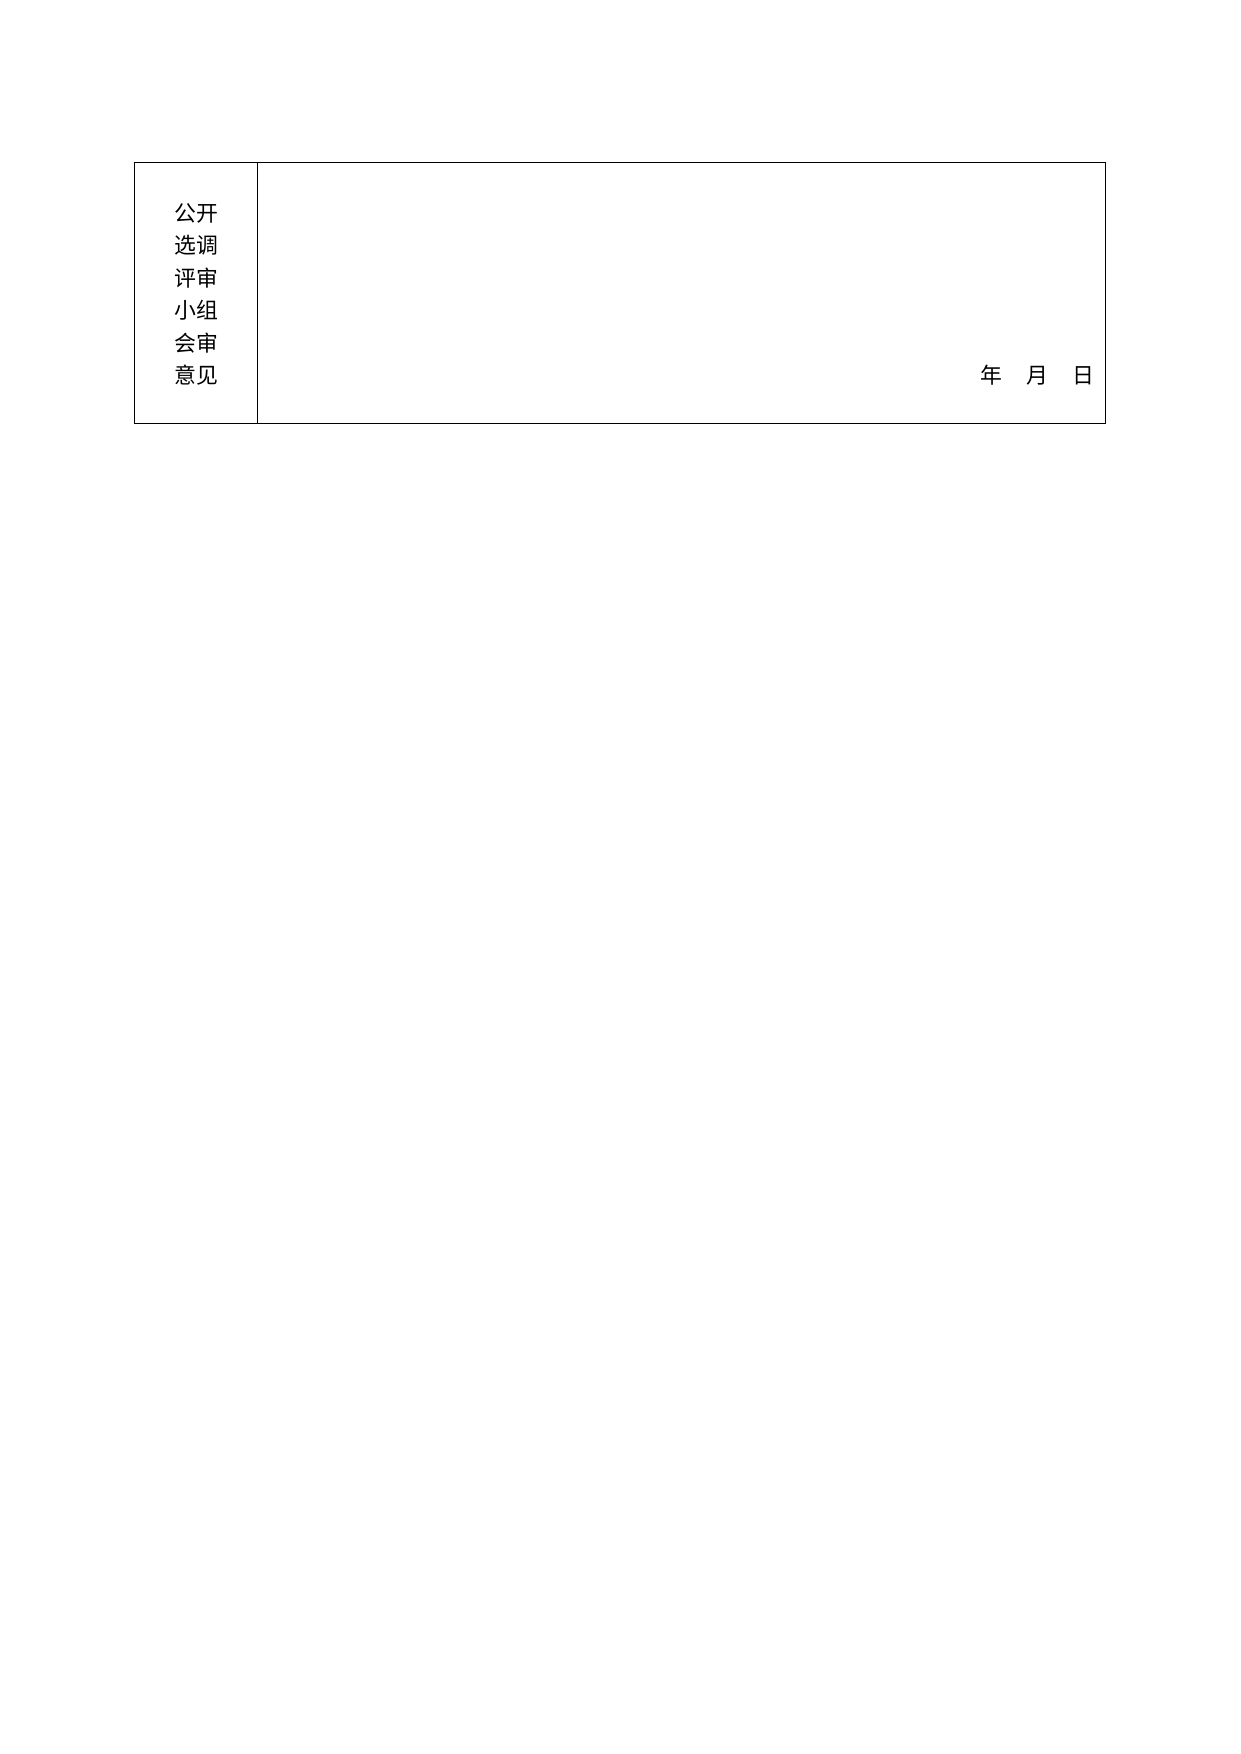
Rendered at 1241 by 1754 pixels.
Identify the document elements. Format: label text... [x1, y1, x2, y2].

table_cell 年 月 日 [258, 163, 1105, 423]
table_cell 公开 选调 评审 小组 会审 意见 [135, 163, 257, 423]
